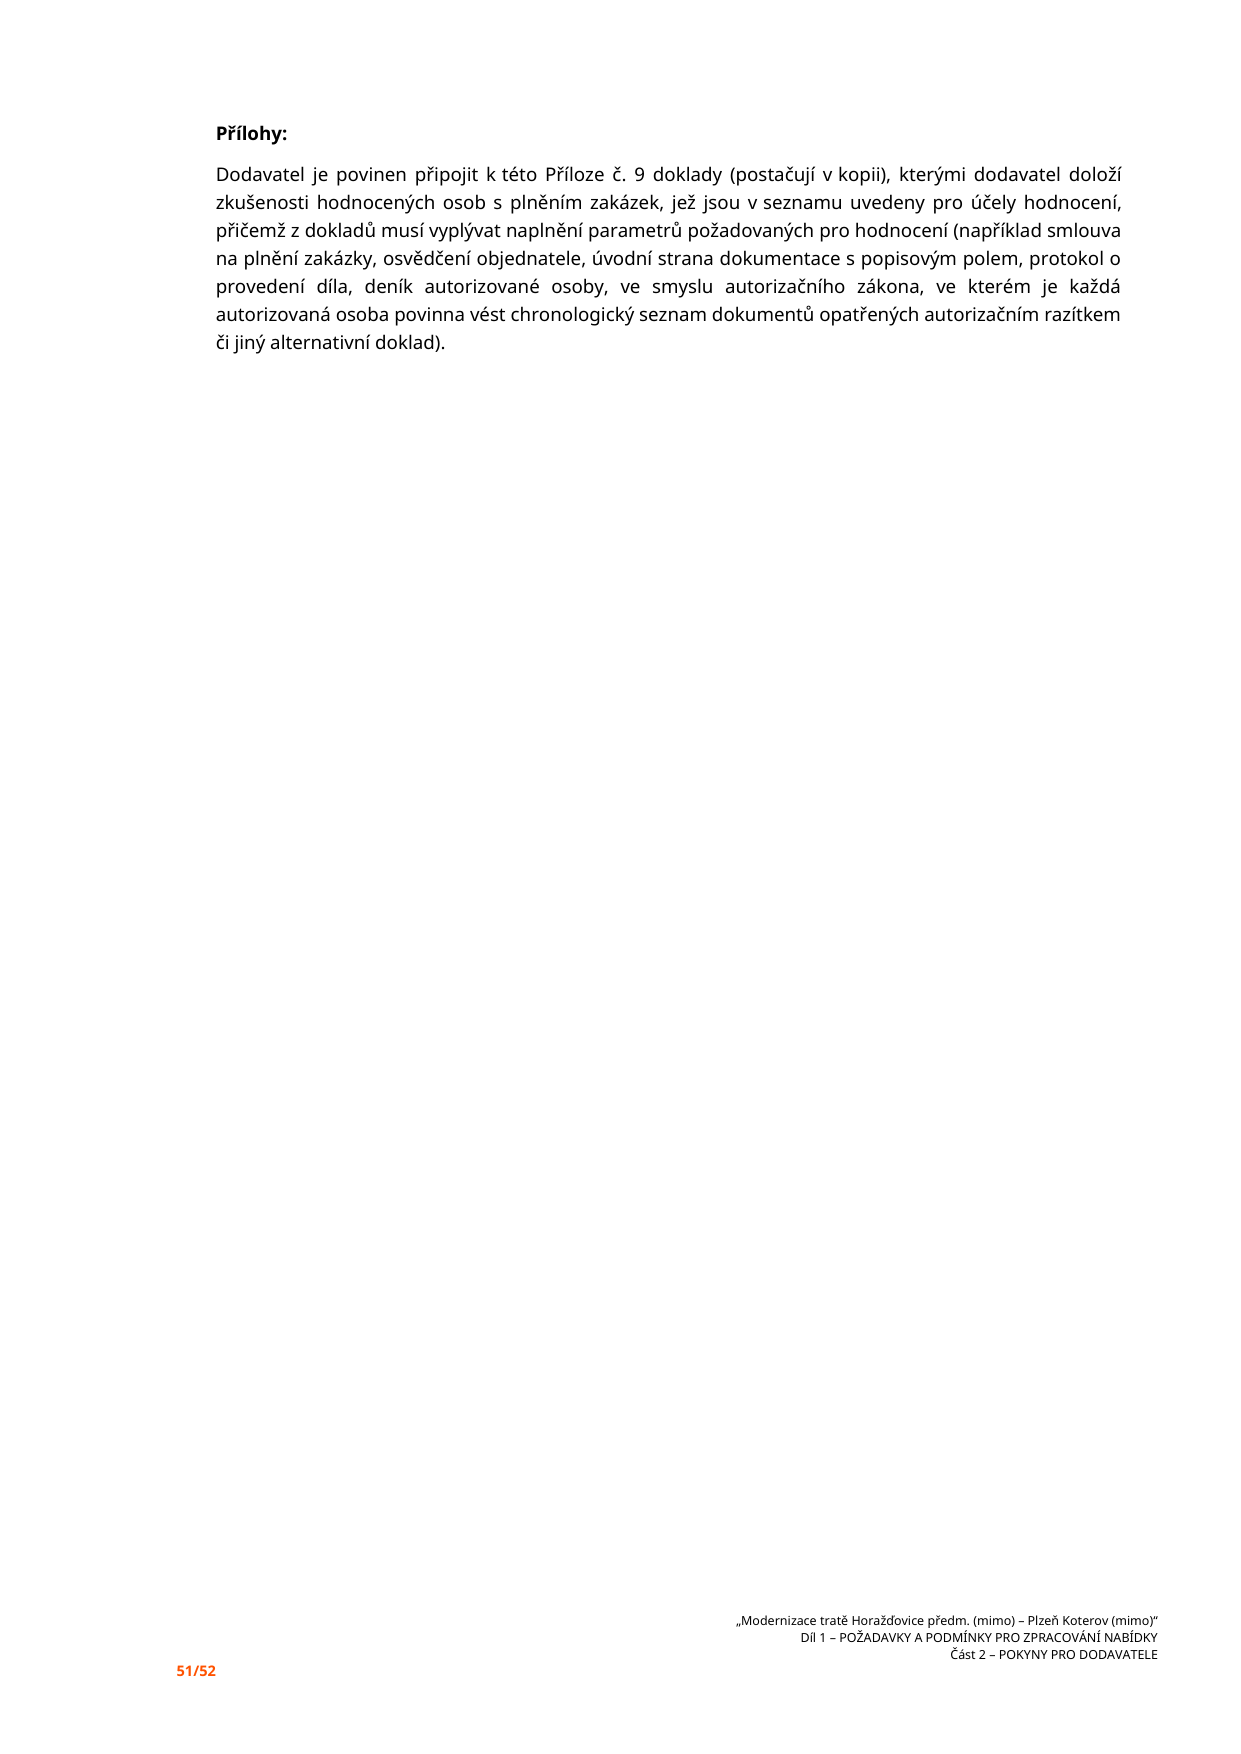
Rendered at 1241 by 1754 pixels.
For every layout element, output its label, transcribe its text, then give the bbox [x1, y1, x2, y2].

text Přílohy: [216, 121, 1122, 146]
text Dodavatel je povinen připojit k této Příloze č. 9 doklady (postačují v kopii), kterými dodavatel doloží zkušenosti hodnocených osob s plněním zakázek, jež jsou v seznamu uvedeny pro účely hodnocení, přičemž z dokladů musí vyplývat naplnění parametrů požadovaných pro hodnocení (například smlouva na plnění zakázky, osvědčení objednatele, úvodní strana dokumentace s popisovým polem, protokol o provedení díla, deník autorizované osoby, ve smyslu autorizačního zákona, ve kterém je každá autorizovaná osoba povinna vést chronologický seznam dokumentů opatřených autorizačním razítkem či jiný alternativní doklad). [216, 161, 1122, 355]
